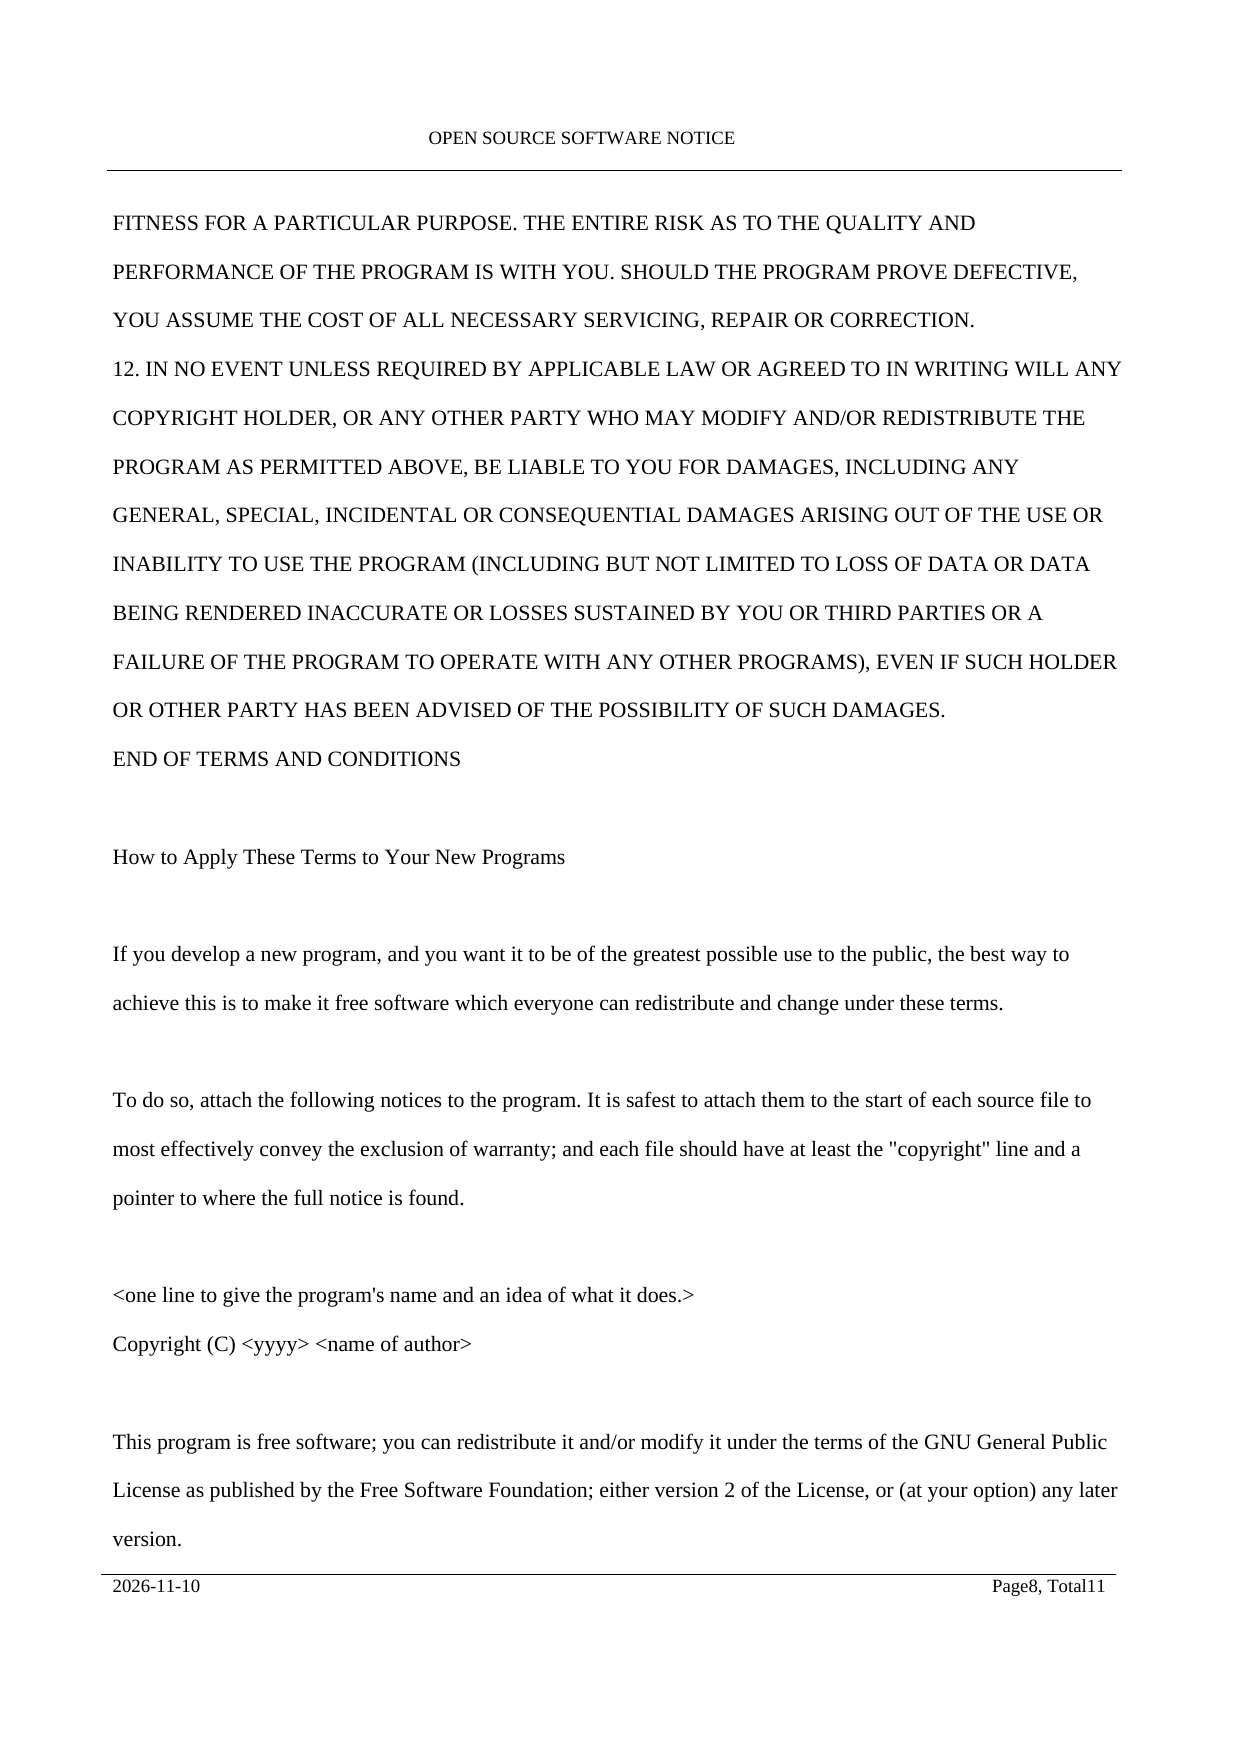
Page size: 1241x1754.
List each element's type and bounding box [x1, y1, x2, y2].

text [112, 206, 1128, 1555]
